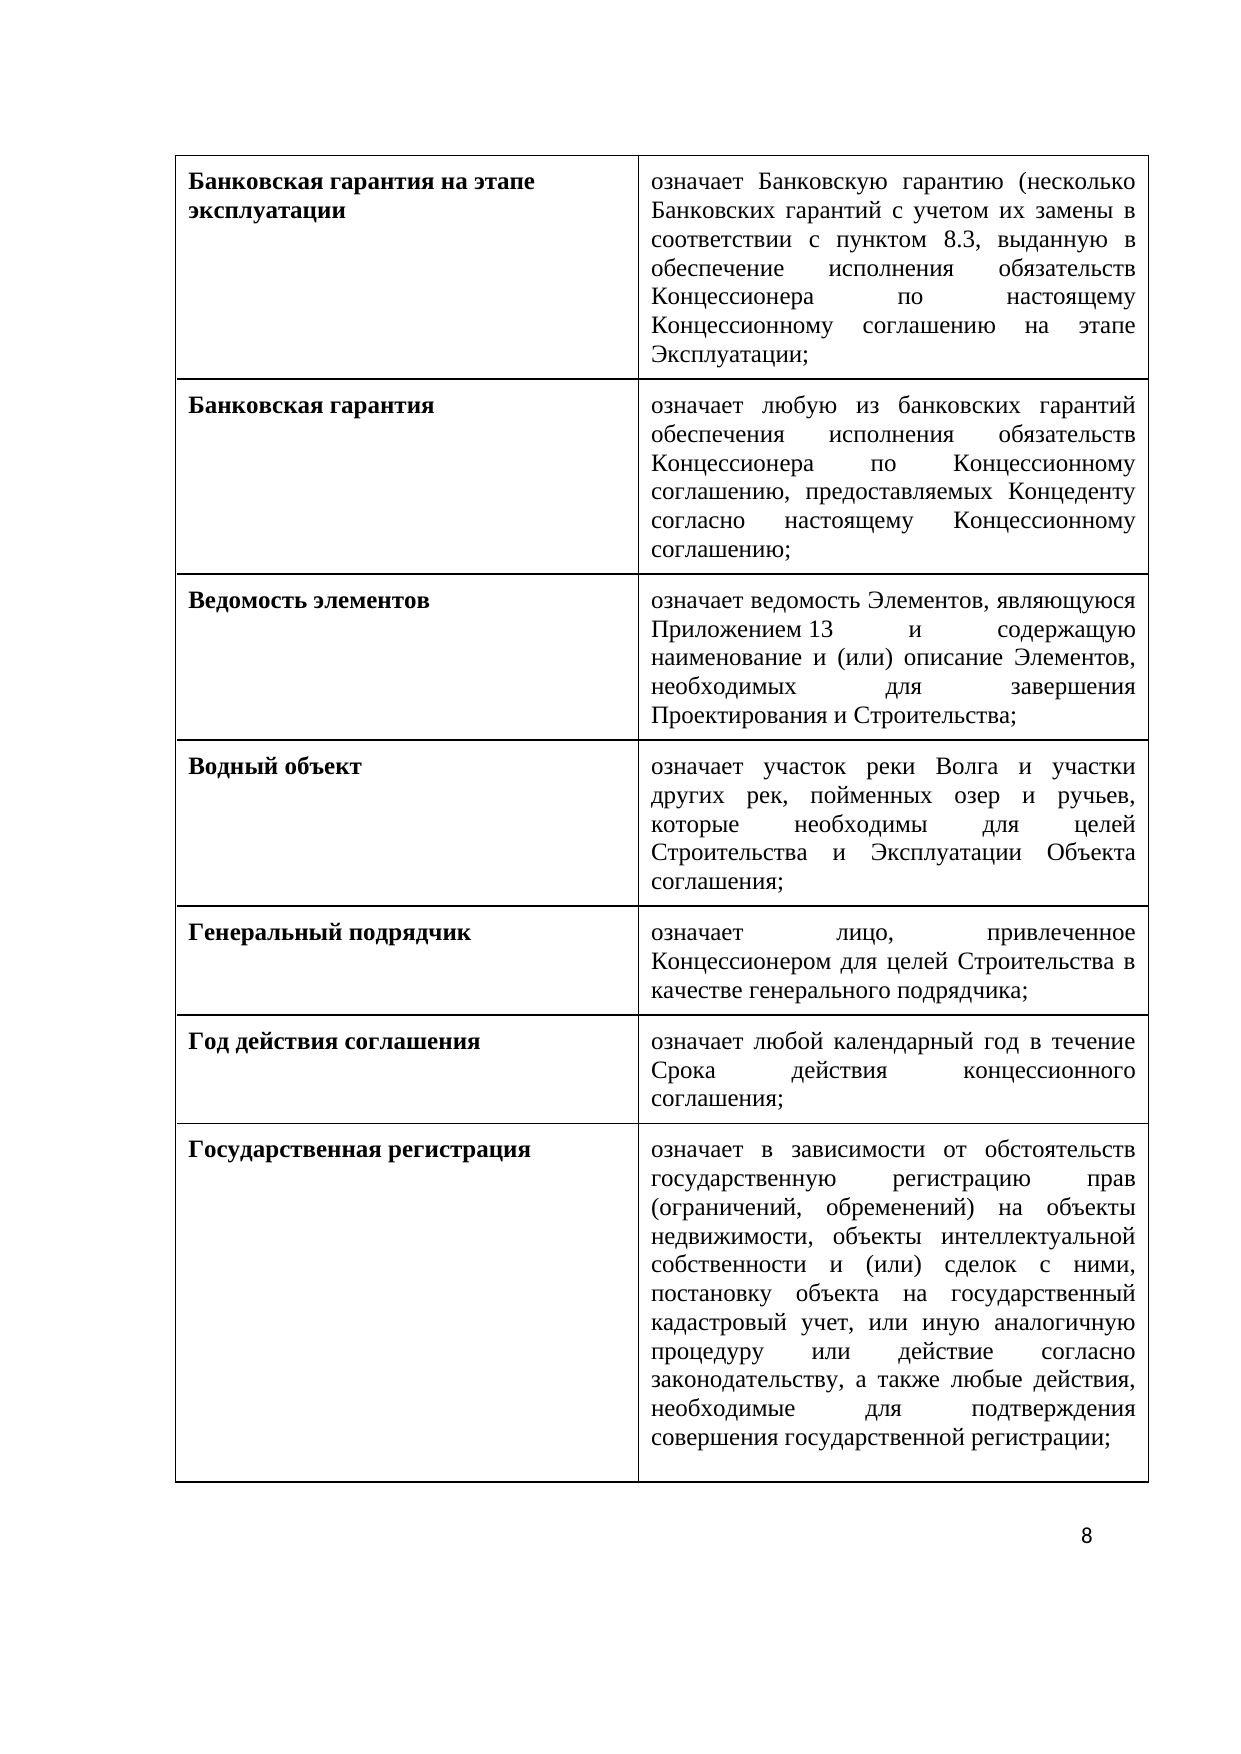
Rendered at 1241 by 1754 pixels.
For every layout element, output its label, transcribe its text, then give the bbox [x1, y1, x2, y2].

table_cell означает участок реки Волга и участки других рек, пойменных озер и ручьев, которые необходимы для целей Строительства и Эксплуатации Объекта соглашения; [639, 741, 1148, 905]
table_cell означает ведомость Элементов, являющуюся Приложением 13 и содержащую наименование и (или) описание Элементов, необходимых для завершения Проектирования и Строительства; [639, 575, 1148, 739]
table_cell означает Банковскую гарантию (несколько Банковских гарантий с учетом их замены в соответствии с пунктом 8.3, выданную в обеспечение исполнения обязательств Концессионера по настоящему Концессионному соглашению на этапе Эксплуатации; [639, 156, 1148, 378]
table_cell Ведомость элементов [176, 574, 638, 739]
table_cell Год действия соглашения [176, 1015, 638, 1123]
table_cell Государственная регистрация [176, 1124, 638, 1481]
table_cell Водный объект [176, 740, 638, 905]
table_cell означает в зависимости от обстоятельств государственную регистрацию прав (ограничений, обременений) на объекты недвижимости, объекты интеллектуальной собственности и (или) сделок с ними, постановку объекта на государственный кадастровый учет, или иную аналогичную процедуру или действие согласно законодательству, а также любые действия, необходимые для подтверждения совершения государственной регистрации; [639, 1124, 1148, 1481]
table_cell Банковская гарантия [176, 379, 638, 573]
table_cell означает лицо, привлеченное Концессионером для целей Строительства в качестве генерального подрядчика; [639, 907, 1148, 1014]
table_cell означает любую из банковских гарантий обеспечения исполнения обязательств Концессионера по Концессионному соглашению, предоставляемых Концеденту согласно настоящему Концессионному соглашению; [639, 380, 1148, 573]
table_cell означает любой календарный год в течение Срока действия концессионного соглашения; [639, 1016, 1148, 1123]
table_cell Банковская гарантия на этапе эксплуатации [176, 156, 638, 378]
table_cell Генеральный подрядчик [176, 906, 638, 1014]
